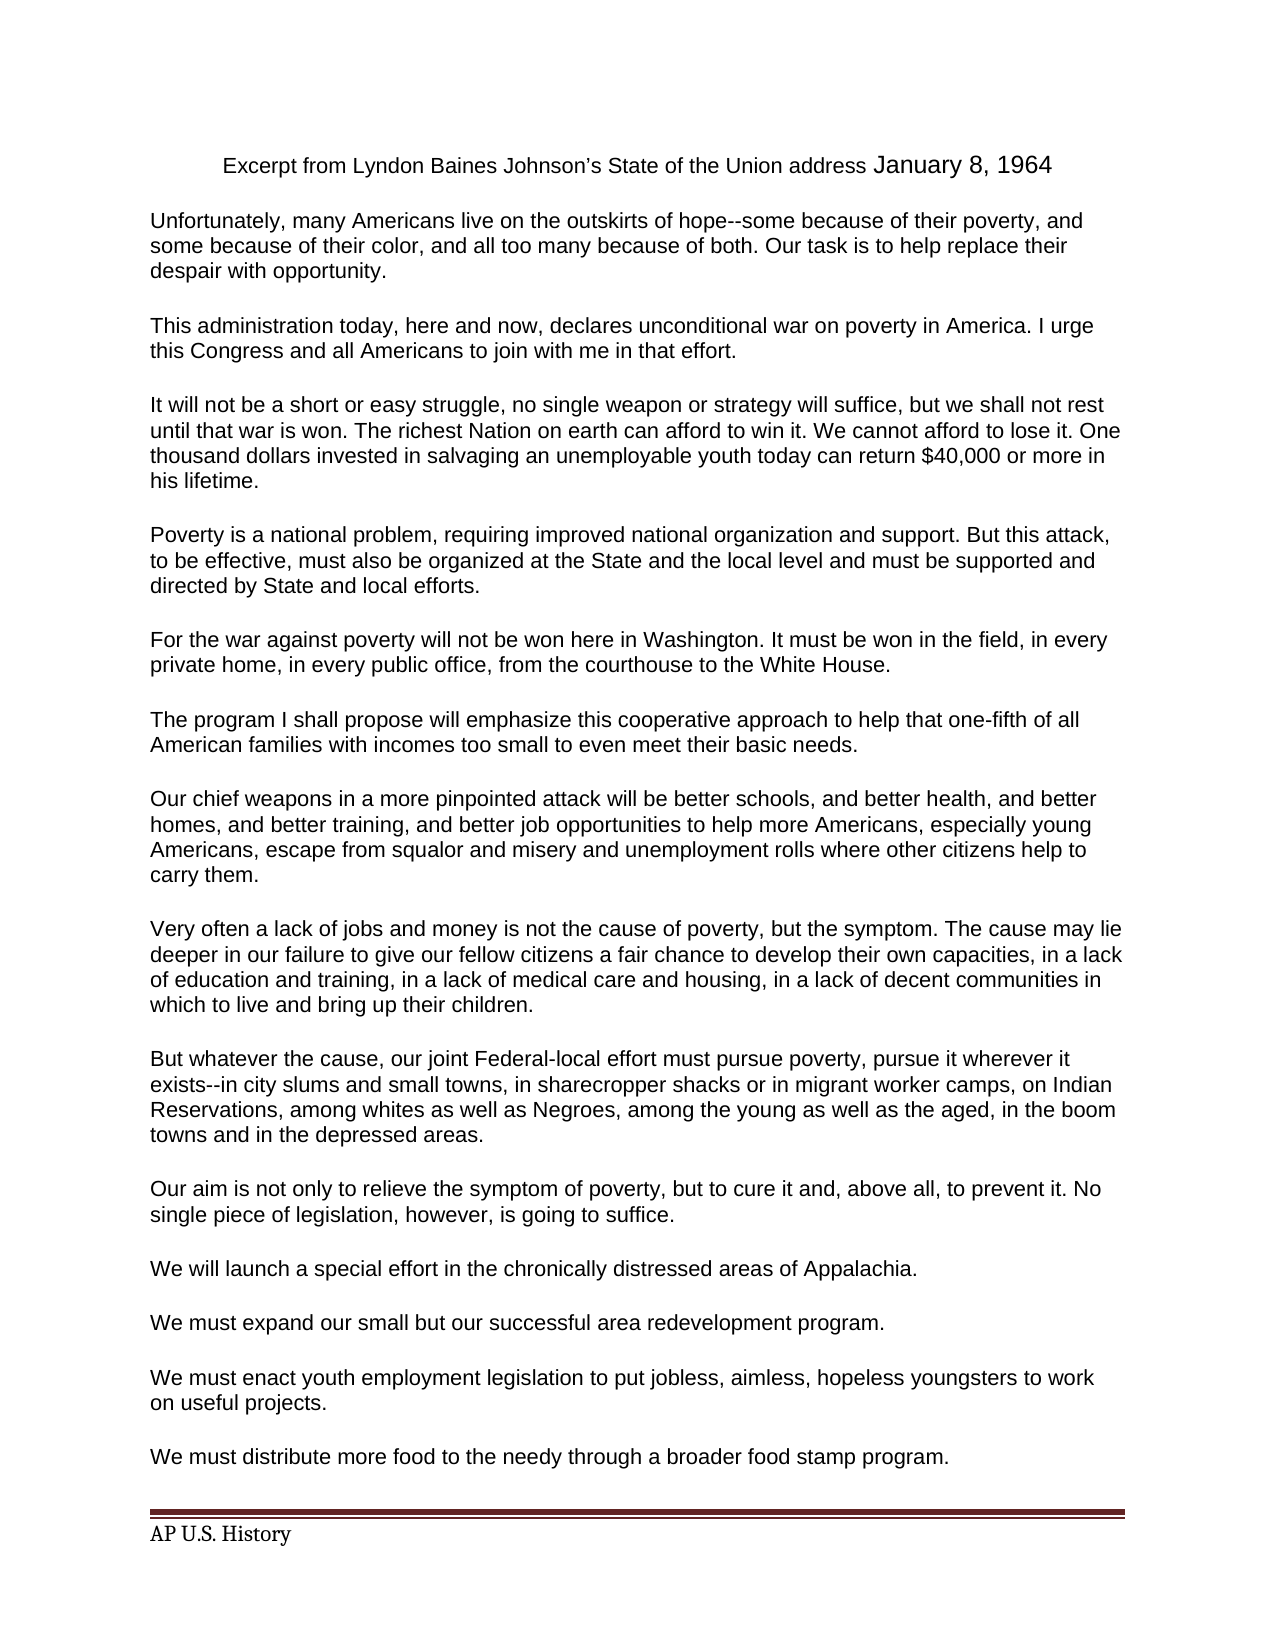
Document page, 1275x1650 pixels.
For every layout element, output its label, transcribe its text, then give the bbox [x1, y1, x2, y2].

text Very often a lack of jobs and money is not the cause of poverty, but the symptom. The cause may lie deeper in our failure to give our fellow citizens a fair chance to develop their own capacities, in a lack of education and training, in a lack of medical care and housing, in a lack of decent communities in which to live and bring up their children. [150, 916, 1125, 1017]
text Poverty is a national problem, requiring improved national organization and support. But this attack, to be effective, must also be organized at the State and the local level and must be supported and directed by State and local efforts. [150, 522, 1125, 598]
text But whatever the cause, our joint Federal-local effort must pursue poverty, pursue it wherever it exists--in city slums and small towns, in sharecropper shacks or in migrant worker camps, on Indian Reservations, among whites as well as Negroes, among the young as well as the aged, in the boom towns and in the depressed areas. [150, 1046, 1125, 1147]
text We will launch a special effort in the chronically distressed areas of Appalachia. [150, 1256, 1125, 1281]
text We must distribute more food to the needy through a broader food stamp program. [150, 1444, 1125, 1469]
text For the war against poverty will not be won here in Washington. It must be won in the field, in every private home, in every public office, from the courthouse to the White House. [150, 627, 1125, 677]
text This administration today, here and now, declares unconditional war on poverty in America. I urge this Congress and all Americans to join with me in that effort. [150, 313, 1125, 363]
text Excerpt from Lyndon Baines Johnson’s State of the Union address January 8, 1964 [150, 150, 1125, 179]
text The program I shall propose will emphasize this cooperative approach to help that one-fifth of all American families with incomes too small to even meet their basic needs. [150, 707, 1125, 757]
text We must enact youth employment legislation to put jobless, aimless, hopeless youngsters to work on useful projects. [150, 1364, 1125, 1415]
text We must expand our small but our successful area redevelopment program. [150, 1310, 1125, 1335]
text Our aim is not only to relieve the symptom of poverty, but to cure it and, above all, to prevent it. No single piece of legislation, however, is going to suffice. [150, 1176, 1125, 1227]
text Unfortunately, many Americans live on the outskirts of hope--some because of their poverty, and some because of their color, and all too many because of both. Our task is to help replace their despair with opportunity. [150, 208, 1125, 283]
text Our chief weapons in a more pinpointed attack will be better schools, and better health, and better homes, and better training, and better job opportunities to help more Americans, especially young Americans, escape from squalor and misery and unemployment rolls where other citizens help to carry them. [150, 786, 1125, 887]
text It will not be a short or easy struggle, no single weapon or strategy will suffice, but we shall not rest until that war is won. The richest Nation on earth can afford to win it. We cannot afford to lose it. One thousand dollars invested in salvaging an unemployable youth today can return $40,000 or more in his lifetime. [150, 392, 1125, 493]
